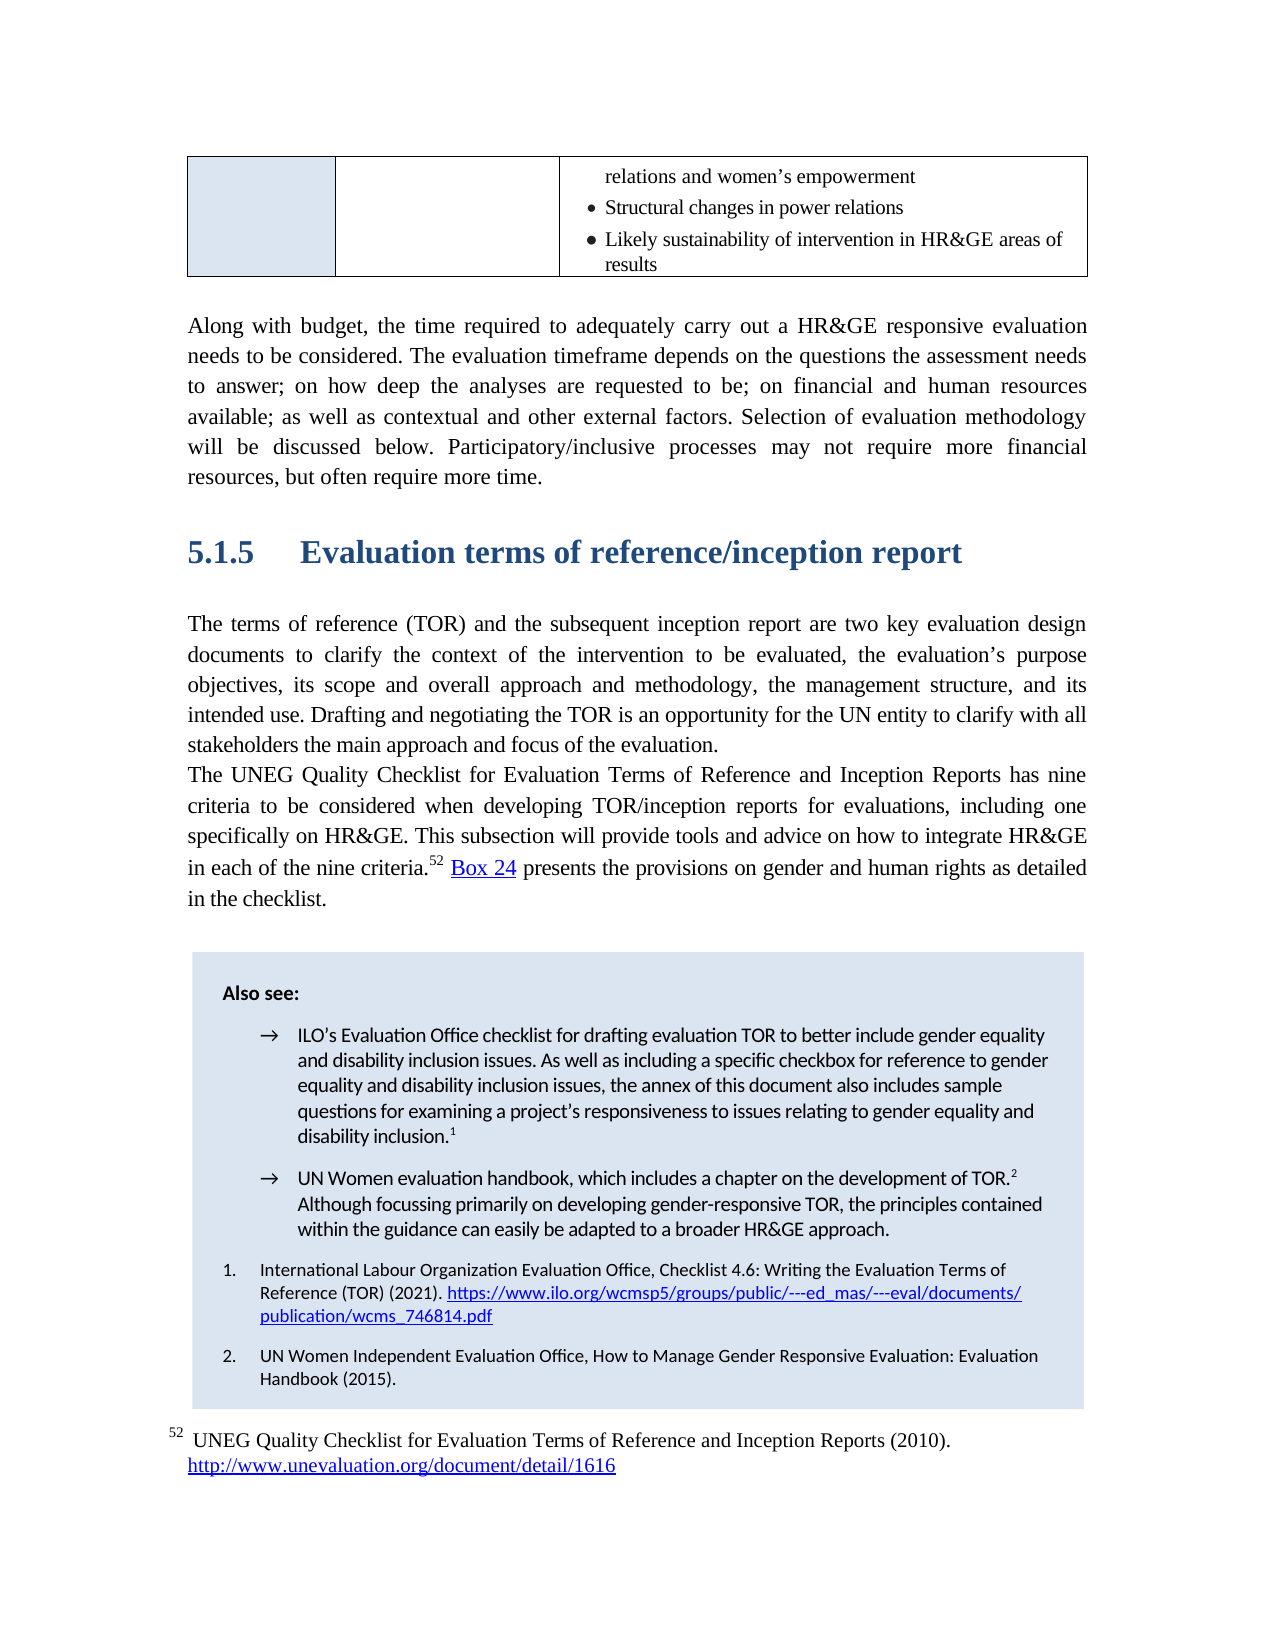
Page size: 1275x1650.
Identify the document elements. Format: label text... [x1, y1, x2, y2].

text 5.1.5 Evaluation terms of reference/inception report [187, 533, 1087, 571]
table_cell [560, 157, 1087, 276]
text Along with budget, the time required to adequately carry out a HR&GE responsive evaluation needs to be considered. The evaluation timeframe depends on the questions the assessment needs to answer; on how deep the analyses are requested to be; on financial and human resources available; as well as contextual and other external factors. Selection of evaluation methodology will be discussed below. Participatory/inclusive processes may not require more financial resources, but often require more time. [187, 312, 1087, 489]
text The terms of reference (TOR) and the subsequent inception report are two key evaluation design documents to clarify the context of the intervention to be evaluated, the evaluation’s purpose objectives, its scope and overall approach and methodology, the management structure, and its intended use. Drafting and negotiating the TOR is an opportunity for the UN entity to clarify with all stakeholders the main approach and focus of the evaluation. [187, 611, 1087, 758]
list The UNEG Quality Checklist for Evaluation Terms of Reference and Inception Reports has nine criteria to be considered when developing TOR/inception reports for evaluations, including one specifically on HR&GE. This subsection will provide tools and advice on how to integrate HR&GE in each of the nine criteria. Box 24 presents the provisions on gender and human rights as detailed in the checklist. [187, 762, 1087, 911]
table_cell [188, 157, 335, 276]
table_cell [336, 157, 559, 276]
